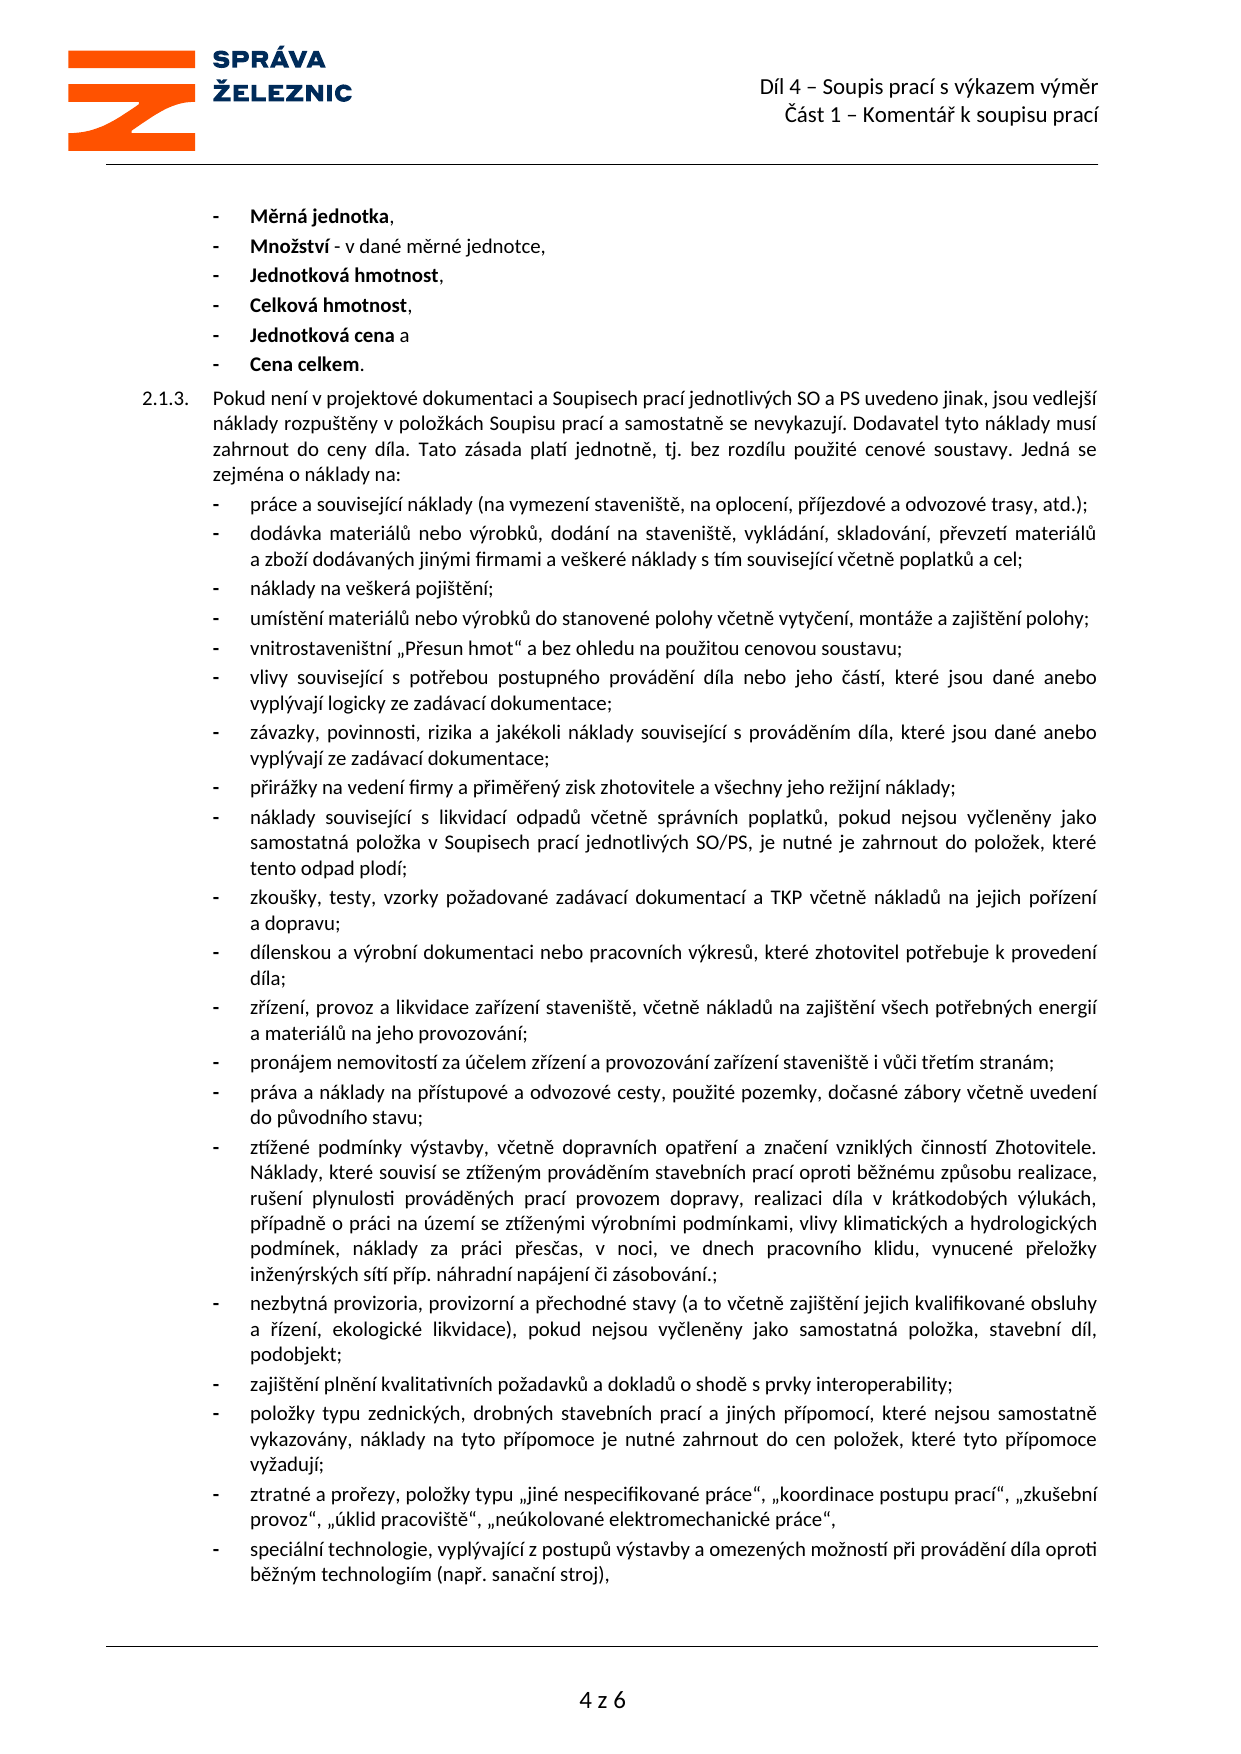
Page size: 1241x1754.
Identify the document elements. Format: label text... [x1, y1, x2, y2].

text práva a náklady na přístupové a odvozové cesty, použité pozemky, dočasné zábory včetně uvedení do původního stavu; [213, 1079, 1098, 1130]
text náklady související s likvidací odpadů včetně správních poplatků, pokud nejsou vyčleněny jako samostatná položka v Soupisech prací jednotlivých SO/PS, je nutné je zahrnout do položek, které tento odpad plodí; [213, 804, 1098, 880]
text ztížené podmínky výstavby, včetně dopravních opatření a značení vzniklých činností Zhotovitele. Náklady, které souvisí se ztíženým prováděním stavebních prací oproti běžnému způsobu realizace, rušení plynulosti prováděných prací provozem dopravy, realizaci díla v krátkodobých výlukách, případně o práci na území se ztíženými výrobními podmínkami, vlivy klimatických a hydrologických podmínek, náklady za práci přesčas, v noci, ve dnech pracovního klidu, vynucené přeložky inženýrských sítí příp. náhradní napájení či zásobování.; [213, 1134, 1098, 1286]
text nezbytná provizoria, provizorní a přechodné stavy (a to včetně zajištění jejich kvalifikované obsluhy a řízení, ekologické likvidace), pokud nejsou vyčleněny jako samostatná položka, stavební díl, podobjekt; [213, 1291, 1098, 1367]
text ztratné a prořezy, položky typu „jiné nespecifikované práce“, „koordinace postupu prací“, „zkušební provoz“, „úklid pracoviště“, „neúkolované elektromechanické práce“, [213, 1481, 1098, 1532]
text přirážky na vedení firmy a přiměřený zisk zhotovitele a všechny jeho režijní náklady; [213, 774, 1098, 800]
text zřízení, provoz a likvidace zařízení staveniště, včetně nákladů na zajištění všech potřebných energií a materiálů na jeho provozování; [213, 994, 1098, 1045]
text Celková hmotnost, [213, 292, 1098, 318]
text Pokud není v projektové dokumentaci a Soupisech prací jednotlivých SO a PS uvedeno jinak, jsou vedlejší náklady rozpuštěny v položkách Soupisu prací a samostatně se nevykazují. Dodavatel tyto náklady musí zahrnout do ceny díla. Tato zásada platí jednotně, tj. bez rozdílu použité cenové soustavy. Jedná se zejména o náklady na: [142, 385, 1098, 487]
text zkoušky, testy, vzorky požadované zadávací dokumentací a TKP včetně nákladů na jejich pořízení a dopravu; [213, 884, 1098, 935]
text dodávka materiálů nebo výrobků, dodání na staveniště, vykládání, skladování, převzetí materiálů a zboží dodávaných jinými firmami a veškeré náklady s tím související včetně poplatků a cel; [213, 521, 1098, 571]
text speciální technologie, vyplývající z postupů výstavby a omezených možností při provádění díla oproti běžným technologiím (např. sanační stroj), [213, 1536, 1098, 1587]
text položky typu zednických, drobných stavebních prací a jiných přípomocí, které nejsou samostatně vykazovány, náklady na tyto přípomoce je nutné zahrnout do cen položek, které tyto přípomoce vyžadují; [213, 1401, 1098, 1477]
text závazky, povinnosti, rizika a jakékoli náklady související s prováděním díla, které jsou dané anebo vyplývají ze zadávací dokumentace; [213, 719, 1098, 770]
text vnitrostaveništní „Přesun hmot“ a bez ohledu na použitou cenovou soustavu; [213, 635, 1098, 660]
text zajištění plnění kvalitativních požadavků a dokladů o shodě s prvky interoperability; [213, 1371, 1098, 1396]
text Jednotková hmotnost, [213, 263, 1098, 288]
text vlivy související s potřebou postupného provádění díla nebo jeho částí, které jsou dané anebo vyplývají logicky ze zadávací dokumentace; [213, 664, 1098, 715]
text Množství - v dané měrné jednotce, [213, 233, 1098, 258]
text Měrná jednotka, [213, 203, 1098, 229]
text práce a související náklady (na vymezení staveniště, na oplocení, příjezdové a odvozové trasy, atd.); [213, 491, 1098, 516]
text umístění materiálů nebo výrobků do stanovené polohy včetně vytyčení, montáže a zajištění polohy; [213, 605, 1098, 631]
text Jednotková cena a [213, 322, 1098, 347]
text dílenskou a výrobní dokumentaci nebo pracovních výkresů, které zhotovitel potřebuje k provedení díla; [213, 939, 1098, 990]
text náklady na veškerá pojištění; [213, 576, 1098, 601]
text Cena celkem. [213, 351, 1098, 377]
text pronájem nemovitostí za účelem zřízení a provozování zařízení staveniště i vůči třetím stranám; [213, 1049, 1098, 1075]
